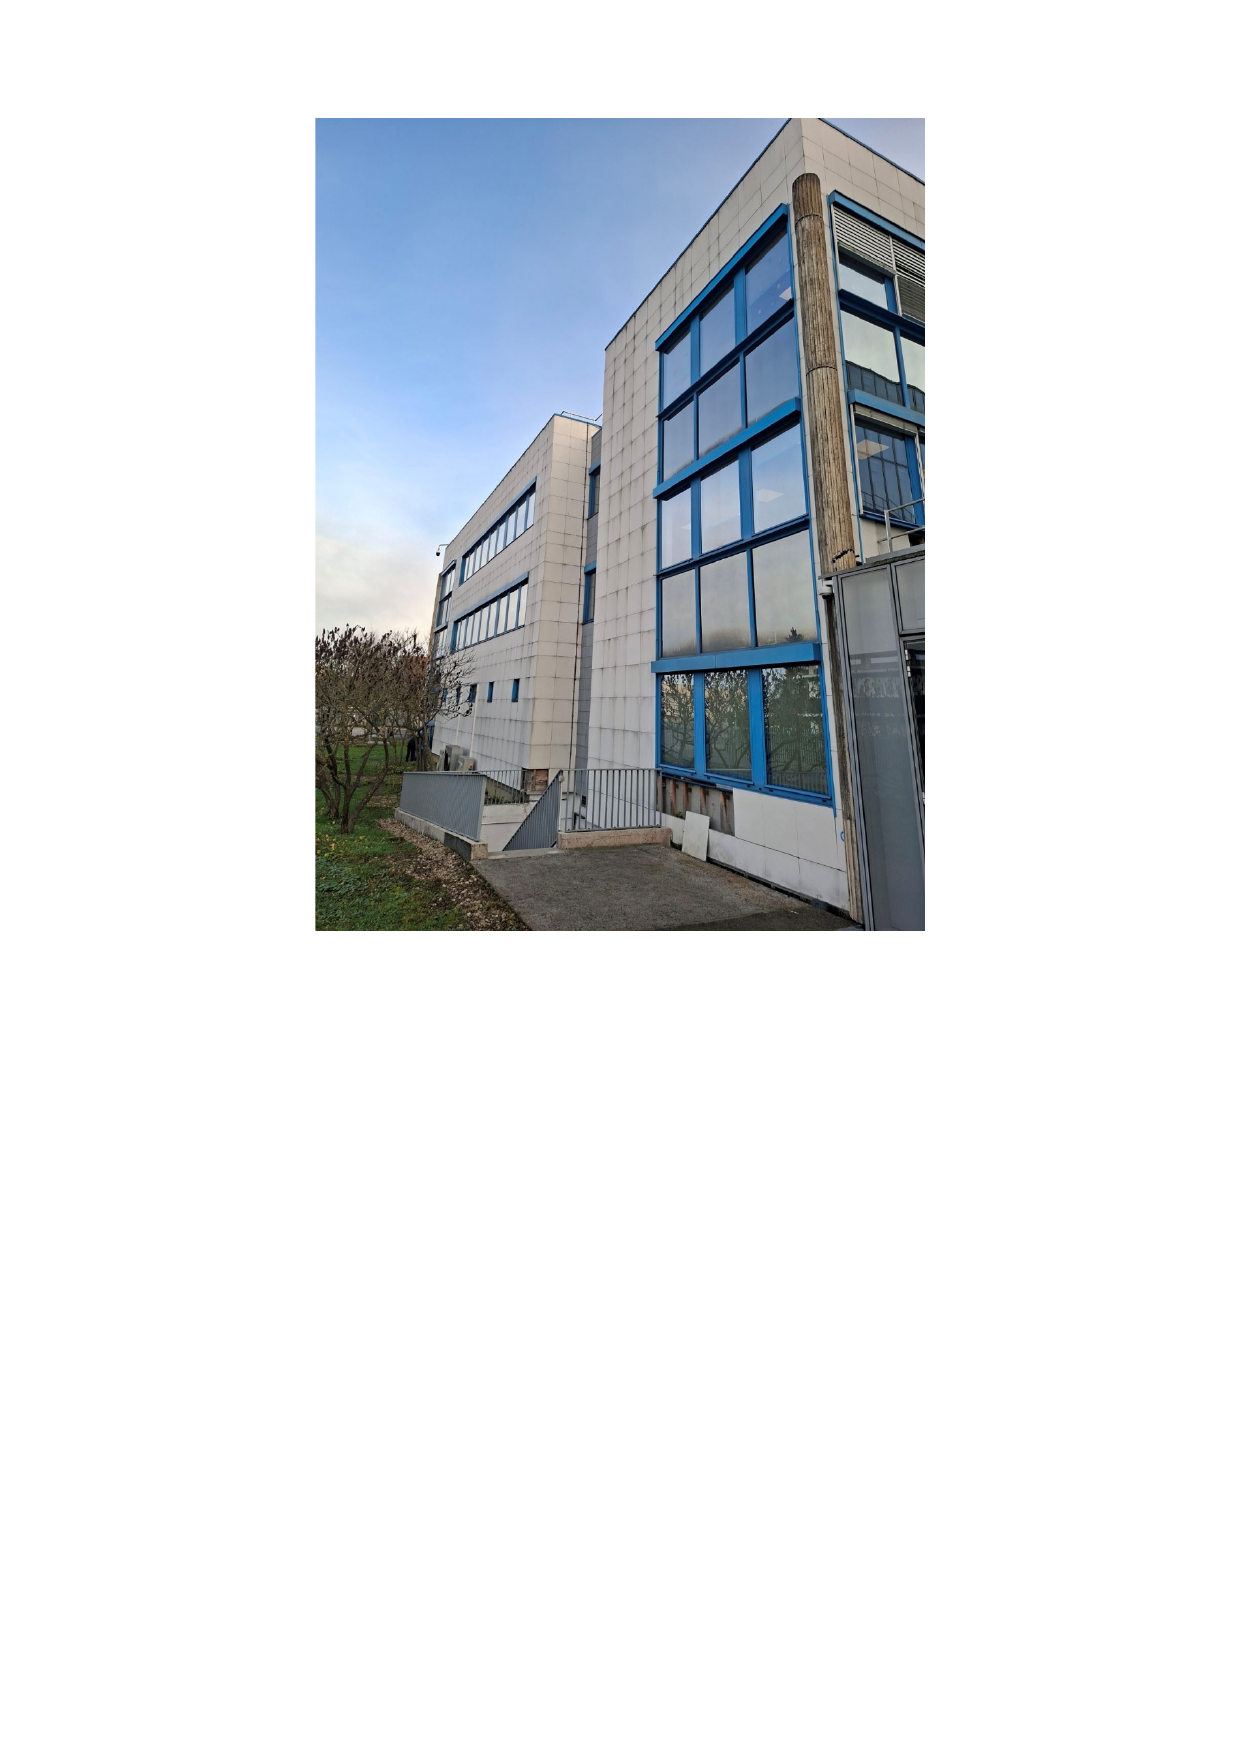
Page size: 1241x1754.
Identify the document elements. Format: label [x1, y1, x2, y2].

picture [315, 118, 925, 931]
